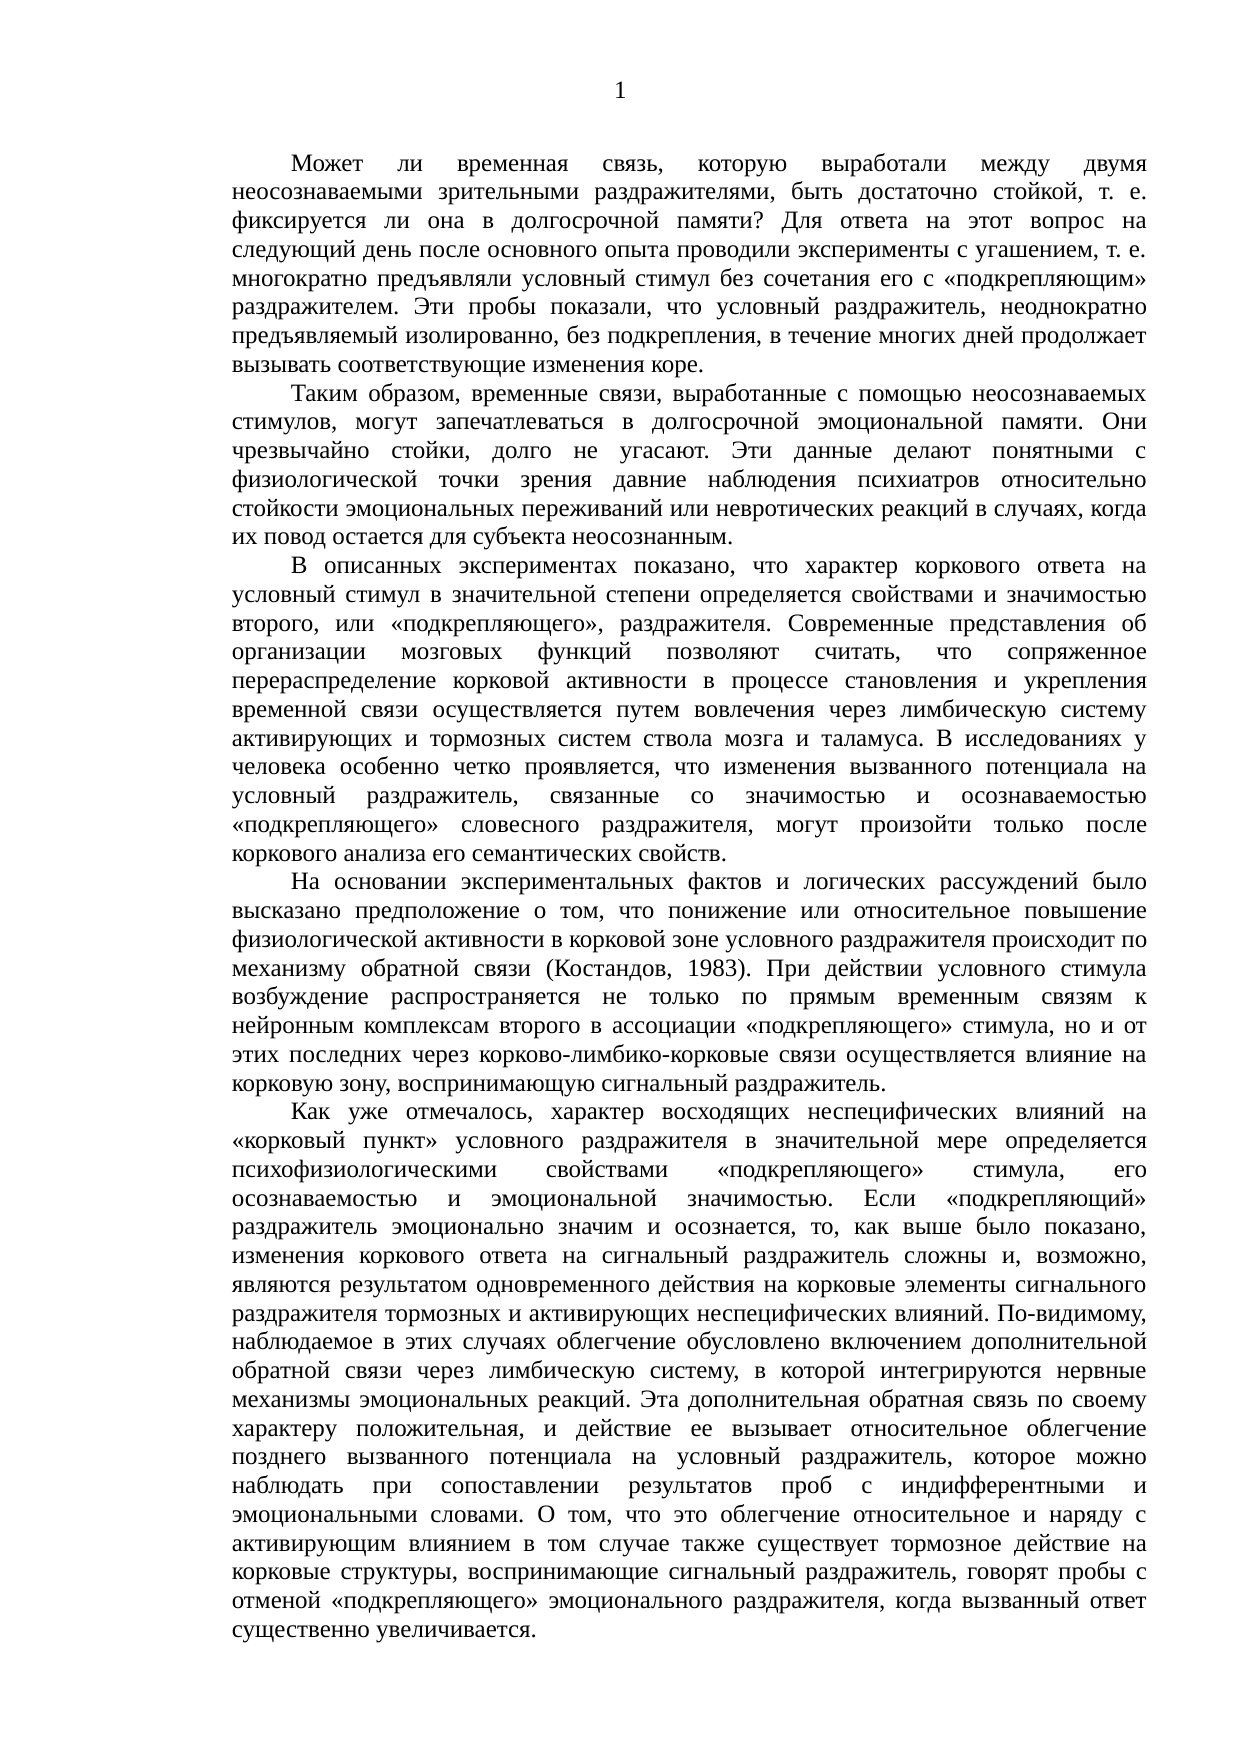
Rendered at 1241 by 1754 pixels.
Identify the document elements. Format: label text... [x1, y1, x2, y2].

text Как уже отмечалось, характер восходящих неспецифических влияний на «корковый пункт» условного раздражителя в значительной мере определяется психофизиологическими свойствами «подкрепляющего» стимула, его осознаваемостью и эмоциональной значимостью. Если «подкрепляющий» раздражитель эмоционально значим и осознается, то, как выше было показано, изменения коркового ответа на сигнальный раздражитель сложны и, возможно, являются результатом одновременного действия на корковые элементы сигнального раздражителя тормозных и активирующих неспецифических влияний. По-видимому, наблюдаемое в этих случаях облегчение обусловлено включением дополнительной обратной связи через лимбическую систему, в которой интегрируются нервные механизмы эмоциональных реакций. Эта дополнительная обратная связь по своему характеру положительная, и действие ее вызывает относительное облегчение позднего вызванного потенциала на условный раздражитель, которое можно наблюдать при сопоставлении результатов проб с индифферентными и эмоциональными словами. О том, что это облегчение относительное и наряду с активирующим влиянием в том случае также существует тормозное действие на корковые структуры, воспринимающие сигнальный раздражитель, говорят пробы с отменой «подкрепляющего» эмоционального раздражителя, когда вызванный ответ существенно увеличивается. [232, 1096, 1148, 1643]
text Может ли временная связь, которую выработали между двумя неосознаваемыми зрительными раздражителями, быть достаточно стойкой, т. е. фиксируется ли она в долгосрочной памяти? Для ответа на этот вопрос на следующий день после основного опыта проводили эксперименты с угашением, т. е. многократно предъявляли условный стимул без сочетания его с «подкрепляющим» раздражителем. Эти пробы показали, что условный раздражитель, неоднократно предъявляемый изолированно, без подкрепления, в течение многих дней продолжает вызывать соответствующие изменения коре. [232, 148, 1148, 378]
text В описанных экспериментах показано, что характер коркового ответа на условный стимул в значительной степени определяется свойствами и значимостью второго, или «подкрепляющего», раздражителя. Современные представления об организации мозговых функций позволяют считать, что сопряженное перераспределение корковой активности в процессе становления и укрепления временной связи осуществляется путем вовлечения через лимбическую систему активирующих и тормозных систем ствола мозга и таламуса. В исследованиях у человека особенно четко проявляется, что изменения вызванного потенциала на условный раздражитель, связанные со значимостью и осознаваемостью «подкрепляющего» словесного раздражителя, могут произойти только после коркового анализа его семантических свойств. [232, 550, 1148, 866]
text На основании экспериментальных фактов и логических рассуждений было высказано предположение о том, что понижение или относительное повышение физиологической активности в корковой зоне условного раздражителя происходит по механизму обратной связи (Костандов, 1983). При действии условного стимула возбуждение распространяется не только по прямым временным связям к нейронным комплексам второго в ассоциации «подкрепляющего» стимула, но и от этих последних через корково-лимбико-корковые связи осуществляется влияние на корковую зону, воспринимающую сигнальный раздражитель. [232, 866, 1148, 1096]
text Таким образом, временные связи, выработанные с помощью неосознаваемых стимулов, могут запечатлеваться в долгосрочной эмоциональной памяти. Они чрезвычайно стойки, долго не угасают. Эти данные делают понятными с физиологической точки зрения давние наблюдения психиатров относительно стойкости эмоциональных переживаний или невротических реакций в случаях, когда их повод остается для субъекта неосознанным. [232, 378, 1148, 550]
